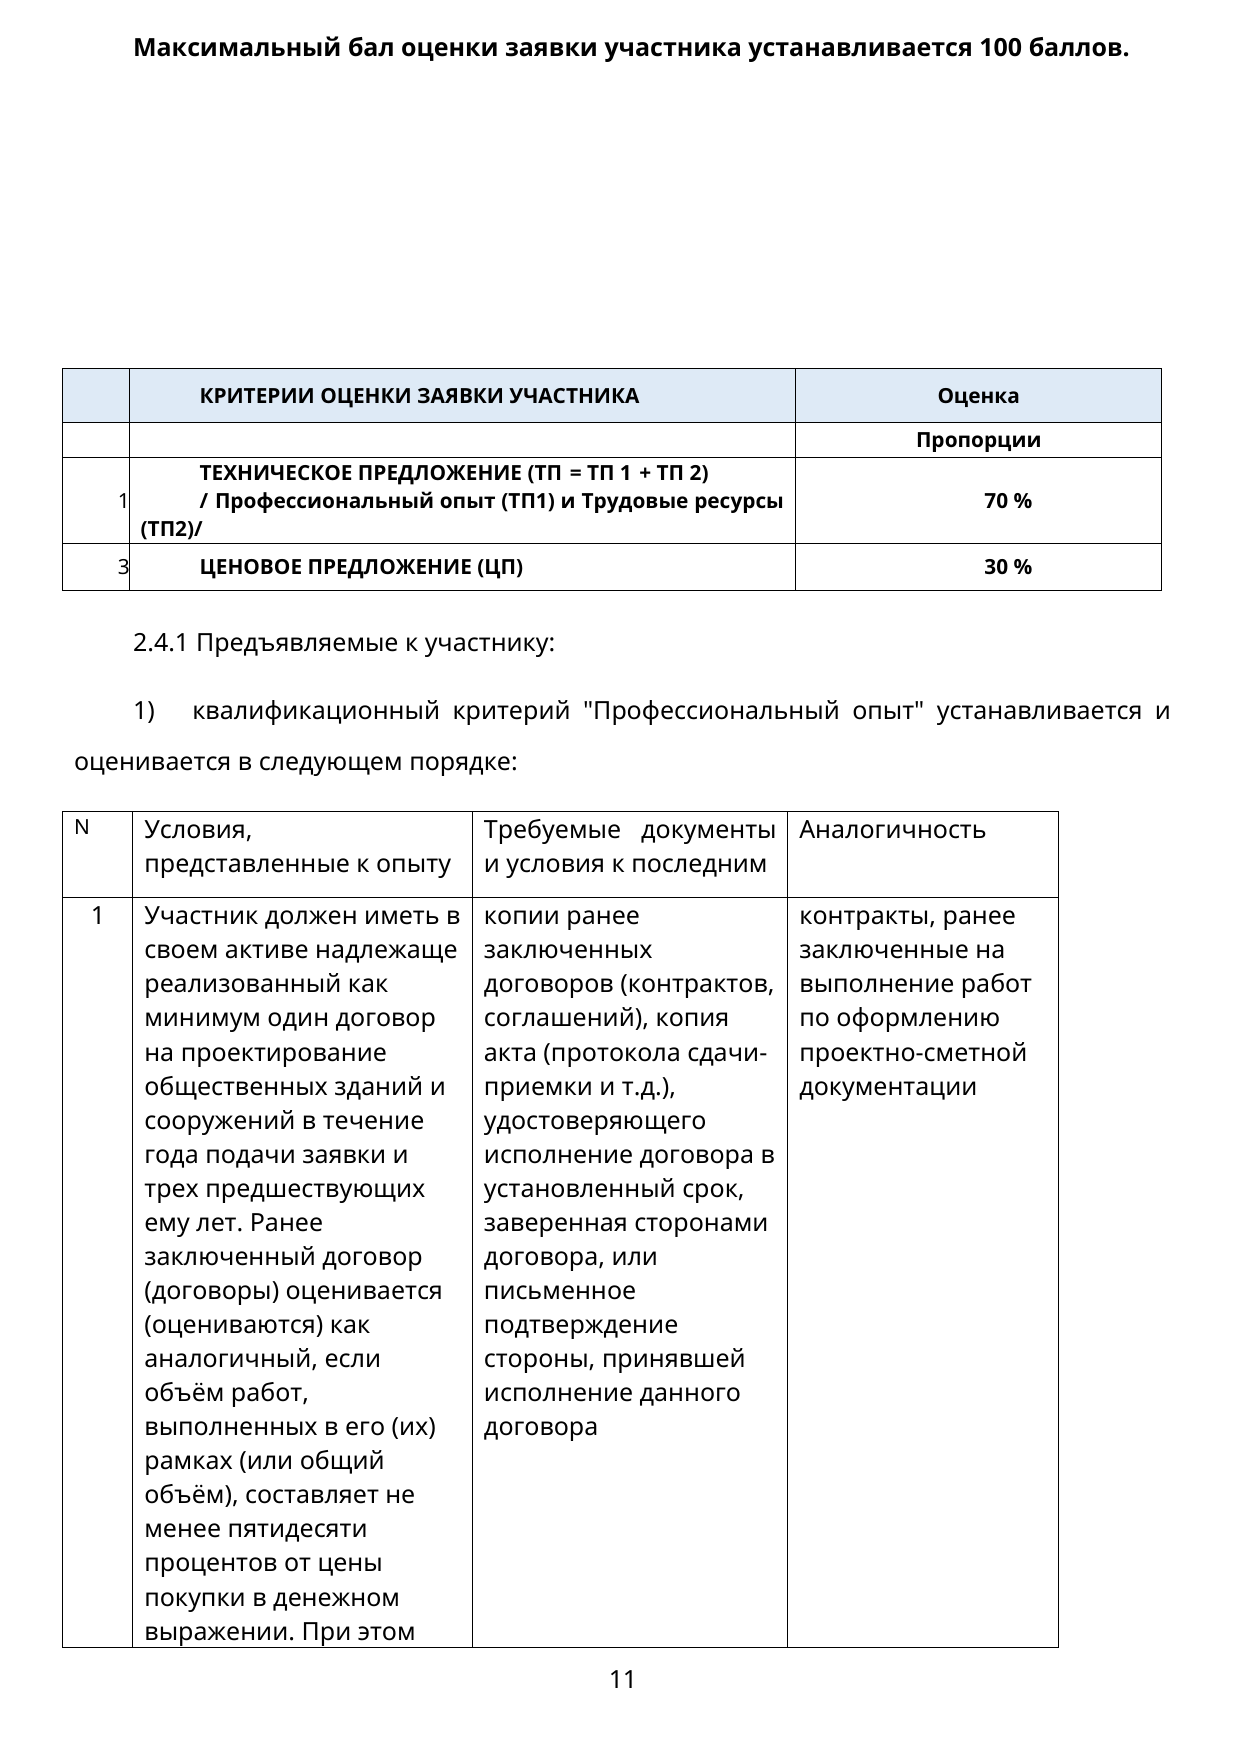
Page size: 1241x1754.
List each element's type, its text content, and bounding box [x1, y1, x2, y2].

table_cell 30 % [796, 544, 1161, 589]
table_cell ЦЕНОВОЕ ПРЕДЛОЖЕНИЕ (ЦП) [130, 544, 795, 589]
table_header Оценка [796, 369, 1161, 422]
table_cell 3 [63, 544, 129, 589]
text 2.4.1 Предъявляемые к участнику: [74, 624, 1172, 659]
table_header N [63, 812, 132, 897]
table_cell [130, 423, 795, 457]
table_header [63, 369, 129, 422]
table_header Условия, представленные к опыту [133, 812, 472, 897]
table_cell 1 [63, 458, 129, 543]
text Максимальный бал оценки заявки участника устанавливается 100 баллов. [74, 29, 1172, 64]
table_header КРИТЕРИИ ОЦЕНКИ ЗАЯВКИ УЧАСТНИКА [130, 369, 795, 422]
table_header Требуемые документы и условия к последним [473, 812, 787, 897]
table_cell Пропорции [796, 423, 1161, 457]
table_cell [63, 423, 129, 457]
table_cell ТЕХНИЧЕСКОЕ ПРЕДЛОЖЕНИЕ (ТП = ТП 1 + ТП 2) / Профессиональный опыт (ТП1) и Трудовые ресурсы (ТП2)/ [130, 458, 795, 543]
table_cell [473, 898, 787, 1647]
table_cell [133, 898, 472, 1647]
table_cell 1 [63, 898, 132, 1647]
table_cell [788, 898, 1058, 1647]
table_header Аналогичность [788, 812, 1058, 897]
table_cell 70 % [796, 458, 1161, 543]
text 1) квалификационный критерий "Профессиональный опыт" устанавливается и оценивается в следующем порядке: [74, 692, 1172, 777]
